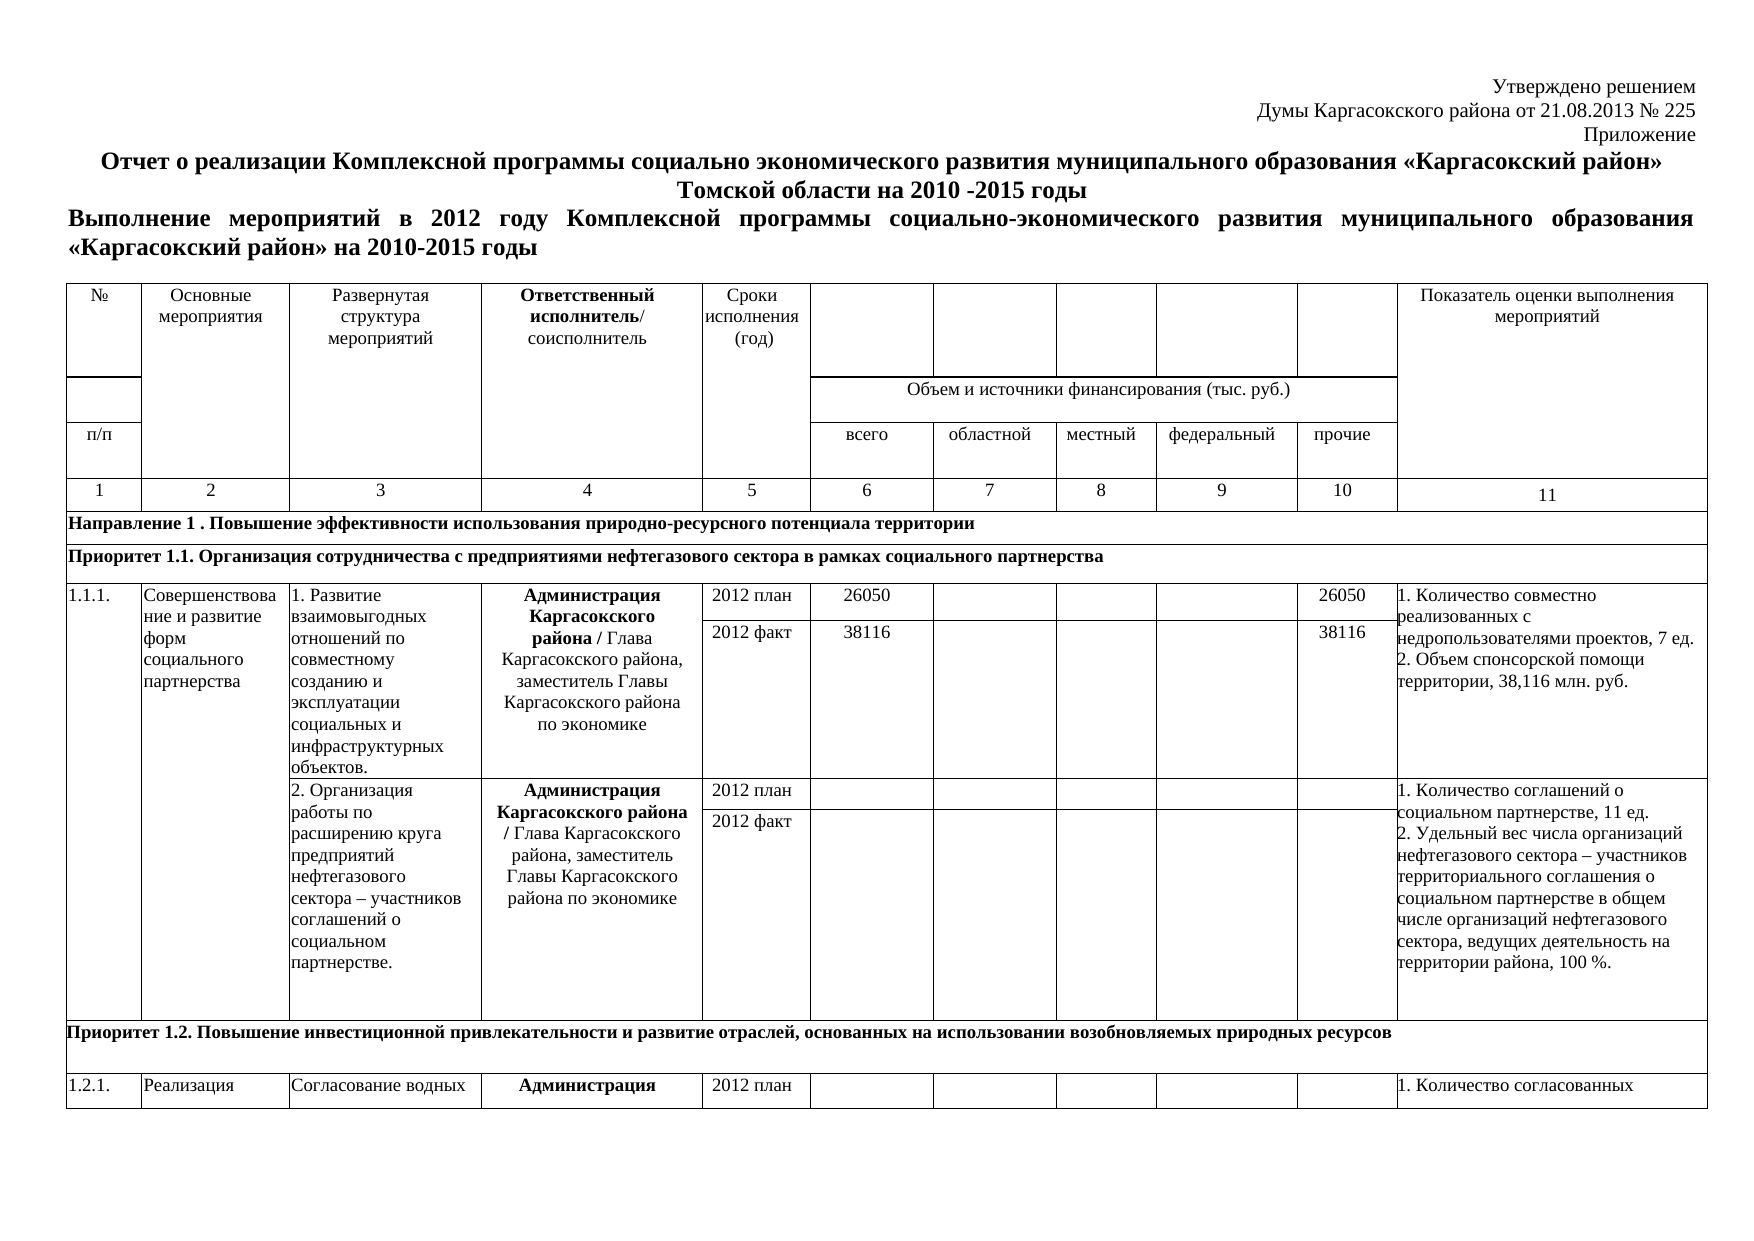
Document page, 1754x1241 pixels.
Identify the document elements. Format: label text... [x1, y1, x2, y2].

table_cell [1157, 284, 1297, 376]
table_cell 3 [290, 479, 481, 511]
table_cell [811, 284, 933, 376]
table_cell п/п [67, 423, 141, 478]
table_cell 2012 план [703, 1074, 810, 1108]
table_cell 1. Развитие взаимовыгодных отношений по совместному созданию и эксплуатации социальных и инфраструктурных объектов. [290, 584, 481, 778]
table_cell [1057, 284, 1156, 376]
table_cell [811, 1074, 933, 1108]
table_cell 10 [1298, 479, 1397, 511]
table_cell федеральный [1157, 423, 1297, 478]
table_header Утверждено решением Думы Каргасокского района от 21.08.2013 № 225 Приложение Отчет о реализации Комплексной программы социально экономического развития муниципального образования «Каргасокский район» Томской области на 2010 -2015 годы Выполнение мероприятий в 2012 году Комплексной программы социально-экономического развития муниципального образования «Каргасокский район» на 2010-2015 годы [66, 74, 1707, 283]
table_cell 6 [811, 479, 933, 511]
table_cell 2012 план [703, 584, 810, 620]
table_cell [1298, 779, 1397, 809]
table_cell [934, 1074, 1056, 1108]
table_cell Ответственный исполнитель/ соисполнитель [482, 284, 702, 478]
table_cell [290, 1074, 481, 1108]
table_cell [1157, 621, 1297, 778]
table_cell [1157, 584, 1297, 620]
table_cell [1057, 1074, 1156, 1108]
table_cell Администрация Каргасокского района / Глава Каргасокского района, заместитель Главы Каргасокского района по экономике [482, 584, 702, 778]
table_cell всего [811, 423, 933, 478]
table_cell [934, 810, 1056, 1020]
table_cell Приоритет 1.1. Организация сотрудничества с предприятиями нефтегазового сектора в рамках социального партнерства [67, 545, 1707, 583]
table_cell [1157, 1074, 1297, 1108]
table_cell [1298, 284, 1397, 376]
table_cell областной [934, 423, 1056, 478]
table_cell [1057, 621, 1156, 778]
table_cell Развернутая структура мероприятий [290, 284, 481, 478]
table_cell 2012 план [703, 779, 810, 809]
table_cell [934, 284, 1056, 376]
table_cell № [67, 284, 141, 376]
table_cell [934, 779, 1056, 809]
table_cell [482, 1074, 702, 1108]
table_cell 1 [67, 479, 141, 511]
table_cell [934, 621, 1056, 778]
table_cell Приоритет 1.2. Повышение инвестиционной привлекательности и развитие отраслей, основанных на использовании возобновляемых природных ресурсов [67, 1021, 1707, 1073]
table_cell [1298, 1074, 1397, 1108]
table_cell 2012 факт [703, 810, 810, 1020]
table_cell 9 [1157, 479, 1297, 511]
table_cell 2012 факт [703, 621, 810, 778]
table_cell Основные мероприятия [142, 284, 289, 478]
table_cell [1298, 810, 1397, 1020]
table_cell 11 [1398, 479, 1707, 511]
table_cell 1. Количество соглашений о социальном партнерстве, 11 ед. 2. Удельный вес числа организаций нефтегазового сектора – участников территориального соглашения о социальном партнерстве в общем числе организаций нефтегазового сектора, ведущих деятельность на территории района, 100 %. [1398, 779, 1707, 1020]
table_cell 8 [1057, 479, 1156, 511]
table_cell 26050 [811, 584, 933, 620]
table_cell Направление 1 . Повышение эффективности использования природно-ресурсного потенциала территории [67, 512, 1707, 543]
table_cell 2 [142, 479, 289, 511]
table_cell [67, 378, 141, 422]
table_cell Сроки исполнения (год) [703, 284, 810, 478]
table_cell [1398, 1074, 1707, 1108]
table_cell [1057, 779, 1156, 809]
table_cell 4 [482, 479, 702, 511]
table_cell Объем и источники финансирования (тыс. руб.) [811, 378, 1397, 422]
table_cell 5 [703, 479, 810, 511]
table_cell [1057, 584, 1156, 620]
table_cell местный [1057, 423, 1156, 478]
table_cell [1057, 810, 1156, 1020]
table_cell Совершенствование и развитие форм социального партнерства [142, 584, 289, 1020]
table_cell [1157, 779, 1297, 809]
table_cell 1.2.1. [67, 1074, 141, 1108]
table_cell [811, 779, 933, 809]
table_cell [1157, 810, 1297, 1020]
table_cell 26050 [1298, 584, 1397, 620]
table_cell 38116 [1298, 621, 1397, 778]
table_cell Администрация Каргасокского района / Глава Каргасокского района, заместитель Главы Каргасокского района по экономике [482, 779, 702, 1020]
table_cell [934, 584, 1056, 620]
table_cell прочие [1298, 423, 1397, 478]
table_cell 38116 [811, 621, 933, 778]
table_cell [811, 810, 933, 1020]
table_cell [142, 1074, 289, 1108]
table_cell Показатель оценки выполнения мероприятий [1398, 284, 1707, 478]
table_cell 1.1.1. [67, 584, 141, 1020]
table_cell 1. Количество совместно реализованных с недропользователями проектов, 7 ед. 2. Объем спонсорской помощи территории, 38,116 млн. руб. [1398, 584, 1707, 778]
table_cell 7 [934, 479, 1056, 511]
table_cell 2. Организация работы по расширению круга предприятий нефтегазового сектора – участников соглашений о социальном партнерстве. [290, 779, 481, 1020]
